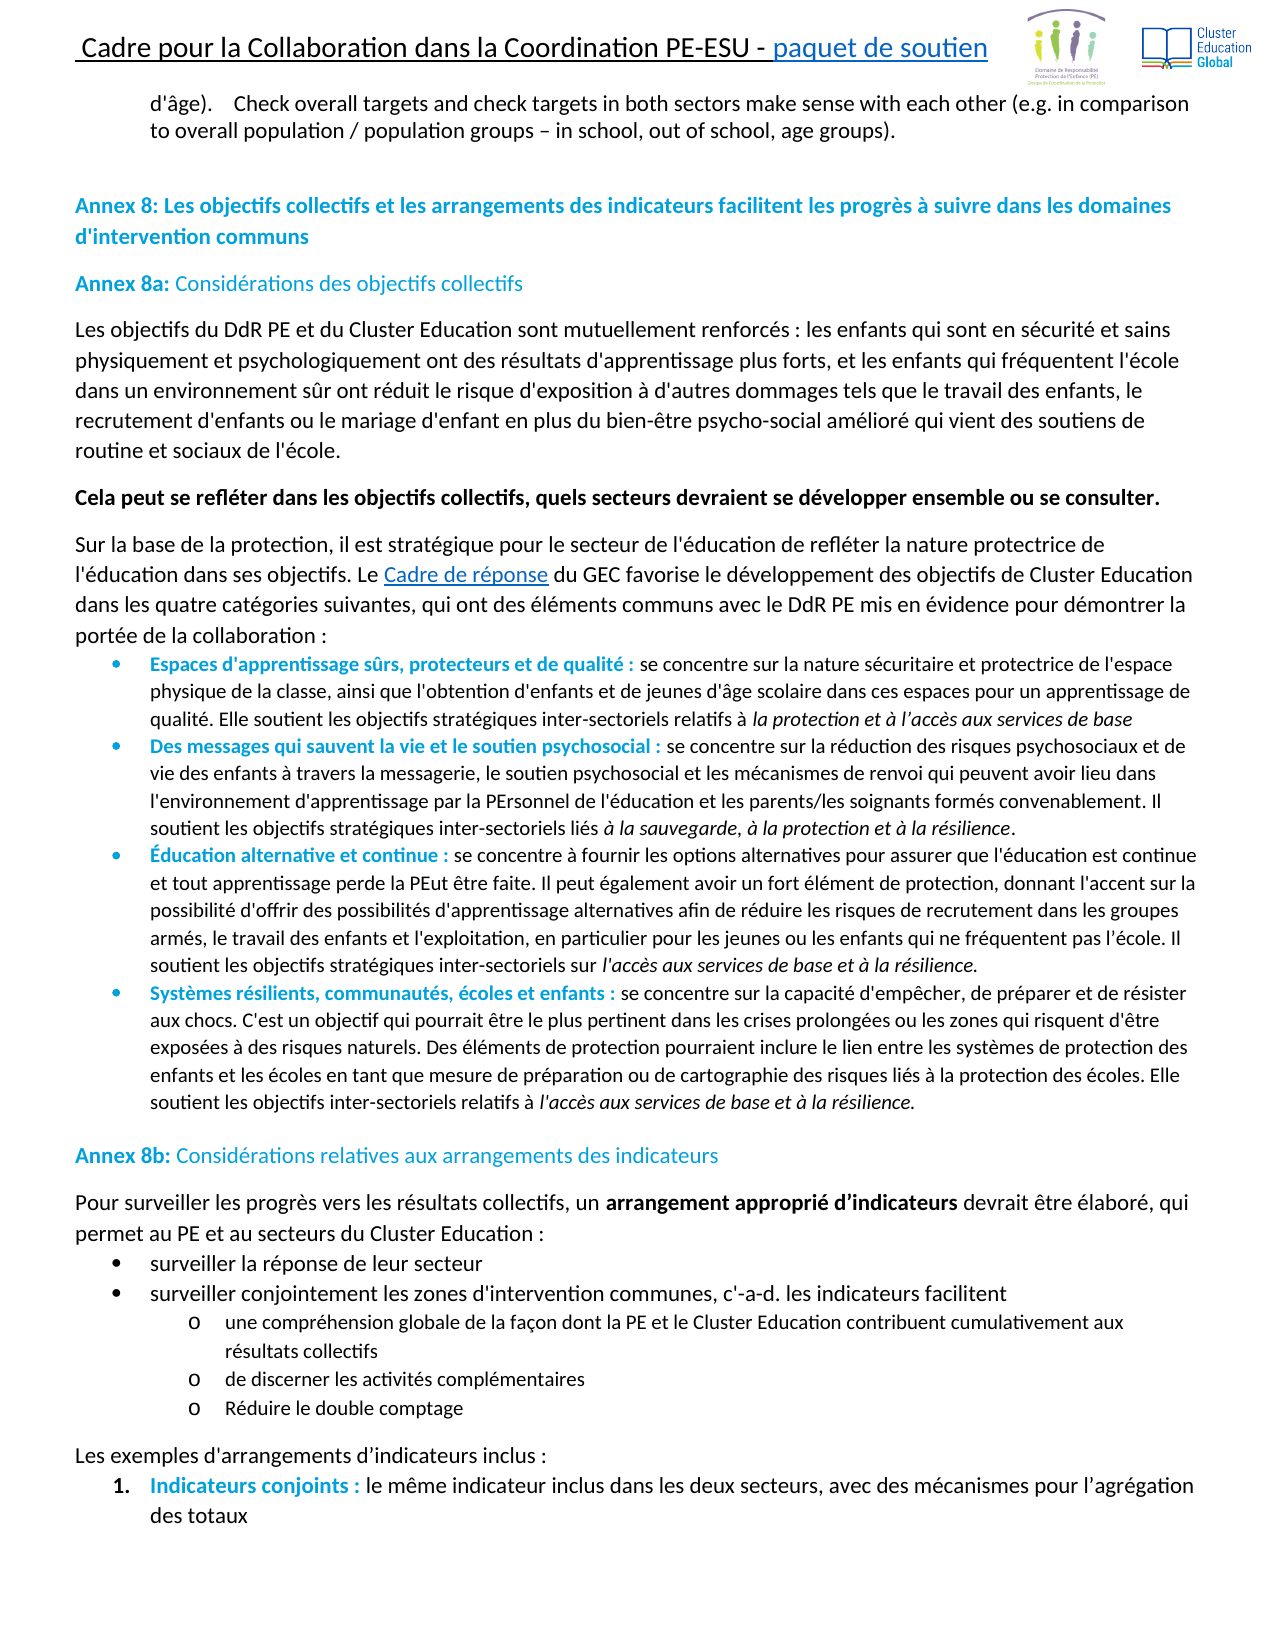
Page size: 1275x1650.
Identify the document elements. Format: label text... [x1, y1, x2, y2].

list une compréhension globale de la façon dont la PE et le Cluster Education contribuent cumulativement aux résultats collectifs [187, 1309, 1200, 1364]
text Annex 8a: Considérations des objectifs collectifs [75, 269, 1200, 297]
text Annex 8b: Considérations relatives aux arrangements des indicateurs [75, 1142, 1200, 1170]
text Les objectifs du DdR PE et du Cluster Education sont mutuellement renforcés : les enfants qui sont en sécurité et sains physiquement et psychologiquement ont des résultats d'apprentissage plus forts, et les enfants qui fréquentent l'école dans un environnement sûr ont réduit le risque d'exposition à d'autres dommages tels que le travail des enfants, le recrutement d'enfants ou le mariage d'enfant en plus du bien-être psycho-social amélioré qui vient des soutiens de routine et sociaux de l'école. [75, 316, 1200, 464]
list surveiller la réponse de leur secteur [112, 1249, 1200, 1277]
list Espaces d'apprentissage sûrs, protecteurs et de qualité : se concentre sur la nature sécuritaire et protectrice de l'espace physique de la classe, ainsi que l'obtention d'enfants et de jeunes d'âge scolaire dans ces espaces pour un apprentissage de qualité. Elle soutient les objectifs stratégiques inter-sectoriels relatifs à la protection et à l’accès aux services de base [112, 651, 1200, 731]
list Des messages qui sauvent la vie et le soutien psychosocial : se concentre sur la réduction des risques psychosociaux et de vie des enfants à travers la messagerie, le soutien psychosocial et les mécanismes de renvoi qui peuvent avoir lieu dans l'environnement d'apprentissage par la PErsonnel de l'éducation et les parents/les soignants formés convenablement. Il soutient les objectifs stratégiques inter-sectoriels liés à la sauvegarde, à la protection et à la résilience. [112, 733, 1200, 841]
text Pour surveiller les progrès vers les résultats collectifs, un arrangement approprié d’indicateurs devrait être élaboré, qui permet au PE et au secteurs du Cluster Education : [75, 1188, 1200, 1247]
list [112, 89, 1200, 145]
list Éducation alternative et continue : se concentre à fournir les options alternatives pour assurer que l'éducation est continue et tout apprentissage perde la PEut être faite. Il peut également avoir un fort élément de protection, donnant l'accent sur la possibilité d'offrir des possibilités d'apprentissage alternatives afin de réduire les risques de recrutement dans les groupes armés, le travail des enfants et l'exploitation, en particulier pour les jeunes ou les enfants qui ne fréquentent pas l’école. Il soutient les objectifs stratégiques inter-sectoriels sur l'accès aux services de base et à la résilience. [112, 843, 1200, 978]
text Sur la base de la protection, il est stratégique pour le secteur de l'éducation de refléter la nature protectrice de l'éducation dans ses objectifs. Le Cadre de réponse du GEC favorise le développement des objectifs de Cluster Education dans les quatre catégories suivantes, qui ont des éléments communs avec le DdR PE mis en évidence pour démontrer la portée de la collaboration : [75, 530, 1200, 649]
list de discerner les activités complémentaires [187, 1366, 1200, 1393]
picture [1027, 9, 1105, 88]
text Cela peut se refléter dans les objectifs collectifs, quels secteurs devraient se développer ensemble ou se consulter. [75, 483, 1200, 511]
list Indicateurs conjoints : le même indicateur inclus dans les deux secteurs, avec des mécanismes pour l’agrégation des totaux [112, 1471, 1200, 1529]
list Réduire le double comptage [187, 1395, 1200, 1422]
picture [1141, 26, 1252, 70]
text Les exemples d'arrangements d’indicateurs inclus : [75, 1441, 1200, 1469]
list surveiller conjointement les zones d'intervention communes, c'-a-d. les indicateurs facilitent [112, 1279, 1200, 1307]
text Annex 8: Les objectifs collectifs et les arrangements des indicateurs facilitent les progrès à suivre dans les domaines d'intervention communs [75, 192, 1200, 250]
list Systèmes résilients, communautés, écoles et enfants : se concentre sur la capacité d'empêcher, de préparer et de résister aux chocs. C'est un objectif qui pourrait être le plus pertinent dans les crises prolongées ou les zones qui risquent d'être exposées à des risques naturels. Des éléments de protection pourraient inclure le lien entre les systèmes de protection des enfants et les écoles en tant que mesure de préparation ou de cartographie des risques liés à la protection des écoles. Elle soutient les objectifs inter-sectoriels relatifs à l'accès aux services de base et à la résilience. [112, 980, 1200, 1115]
